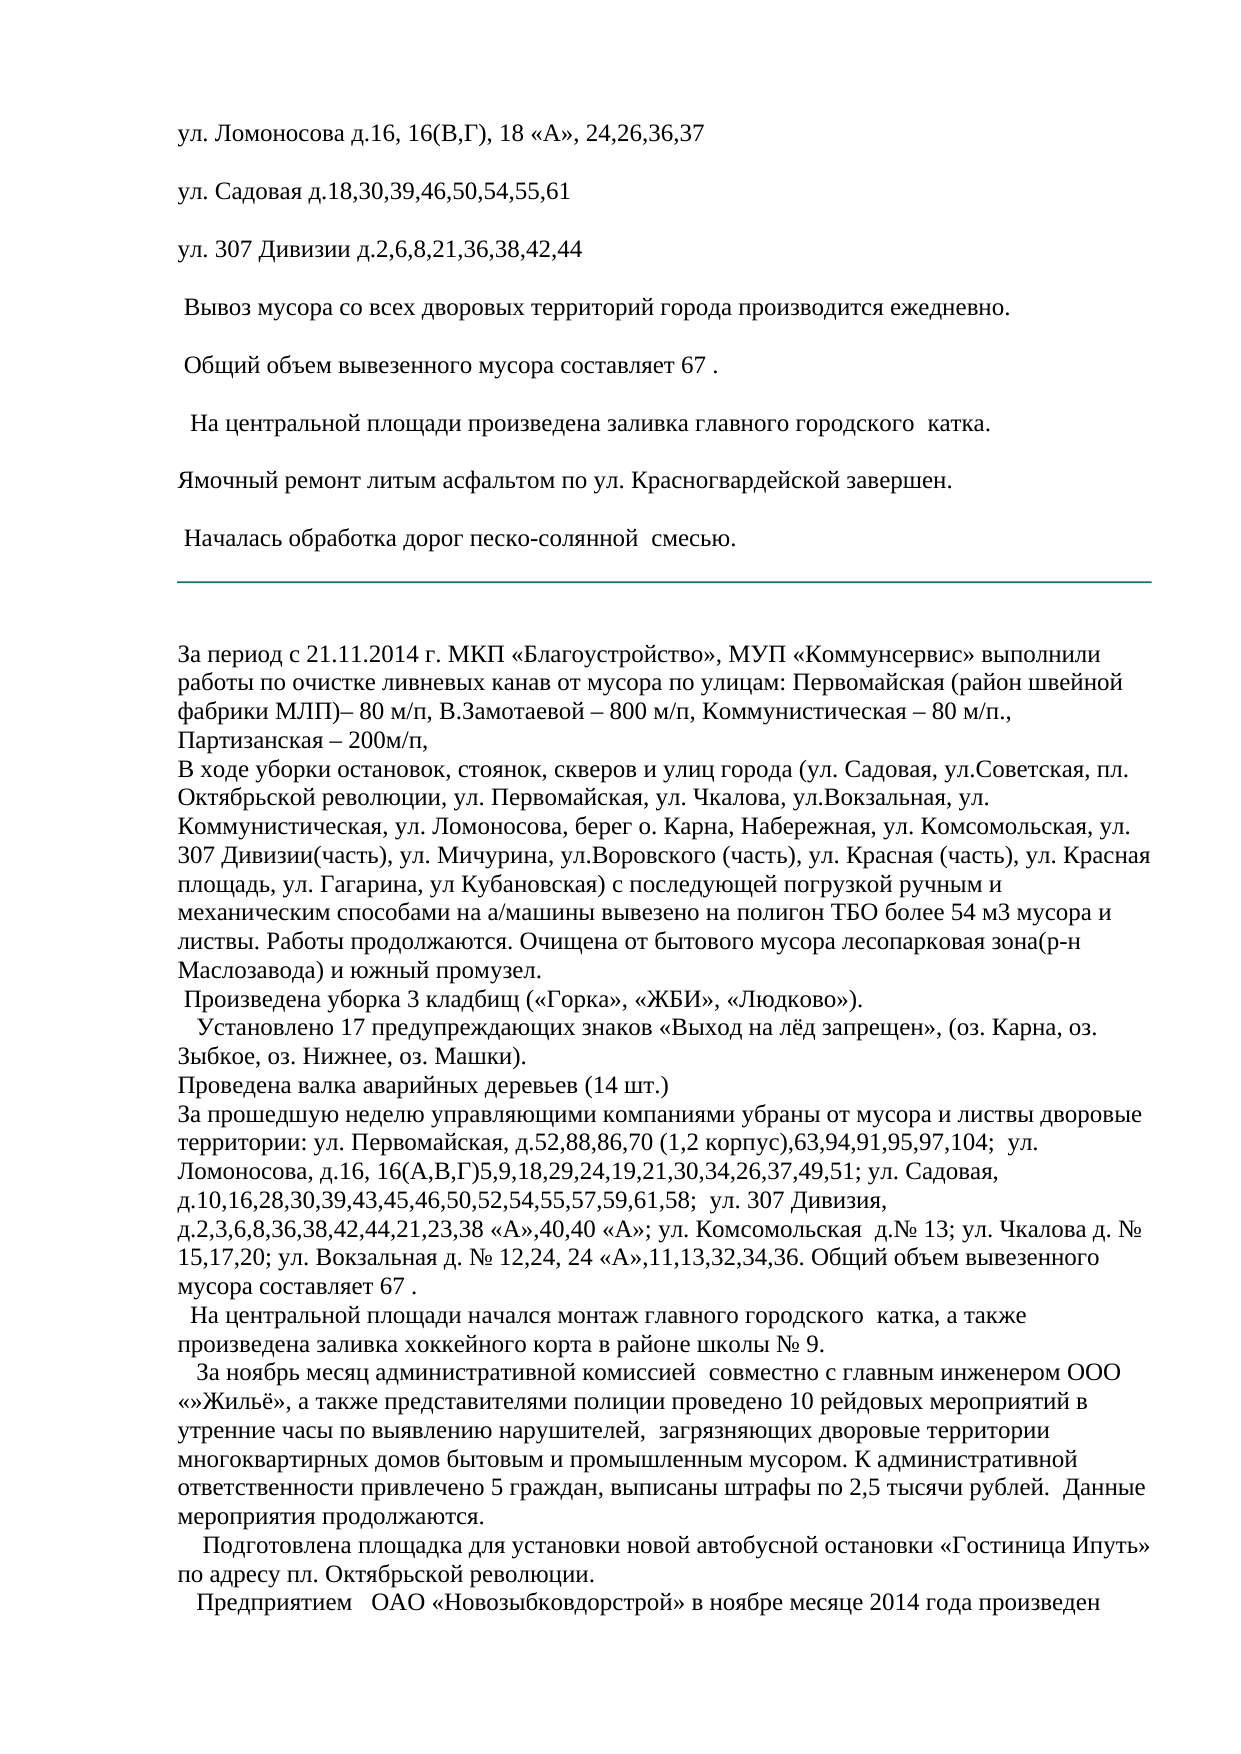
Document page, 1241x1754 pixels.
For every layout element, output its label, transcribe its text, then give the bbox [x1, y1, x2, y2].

text ул. 307 Дивизии д.2,6,8,21,36,38,42,44 [177, 234, 1152, 263]
text Ямочный ремонт литым асфальтом по ул. Красногвардейской завершен. [177, 466, 1152, 494]
text ул. Ломоносова д.16, 16(В,Г), 18 «А», 24,26,36,37 [177, 118, 1152, 147]
text ул. Садовая д.18,30,39,46,50,54,55,61 [177, 176, 1152, 205]
text Началась обработка дорог песко-солянной смесью. [177, 523, 1152, 552]
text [177, 639, 1152, 1616]
text Вывоз мусора со всех дворовых территорий города производится ежедневно. [177, 292, 1152, 321]
text На центральной площади произведена заливка главного городского катка. [177, 408, 1152, 436]
text Общий объем вывезенного мусора составляет 67 . [177, 350, 1152, 378]
